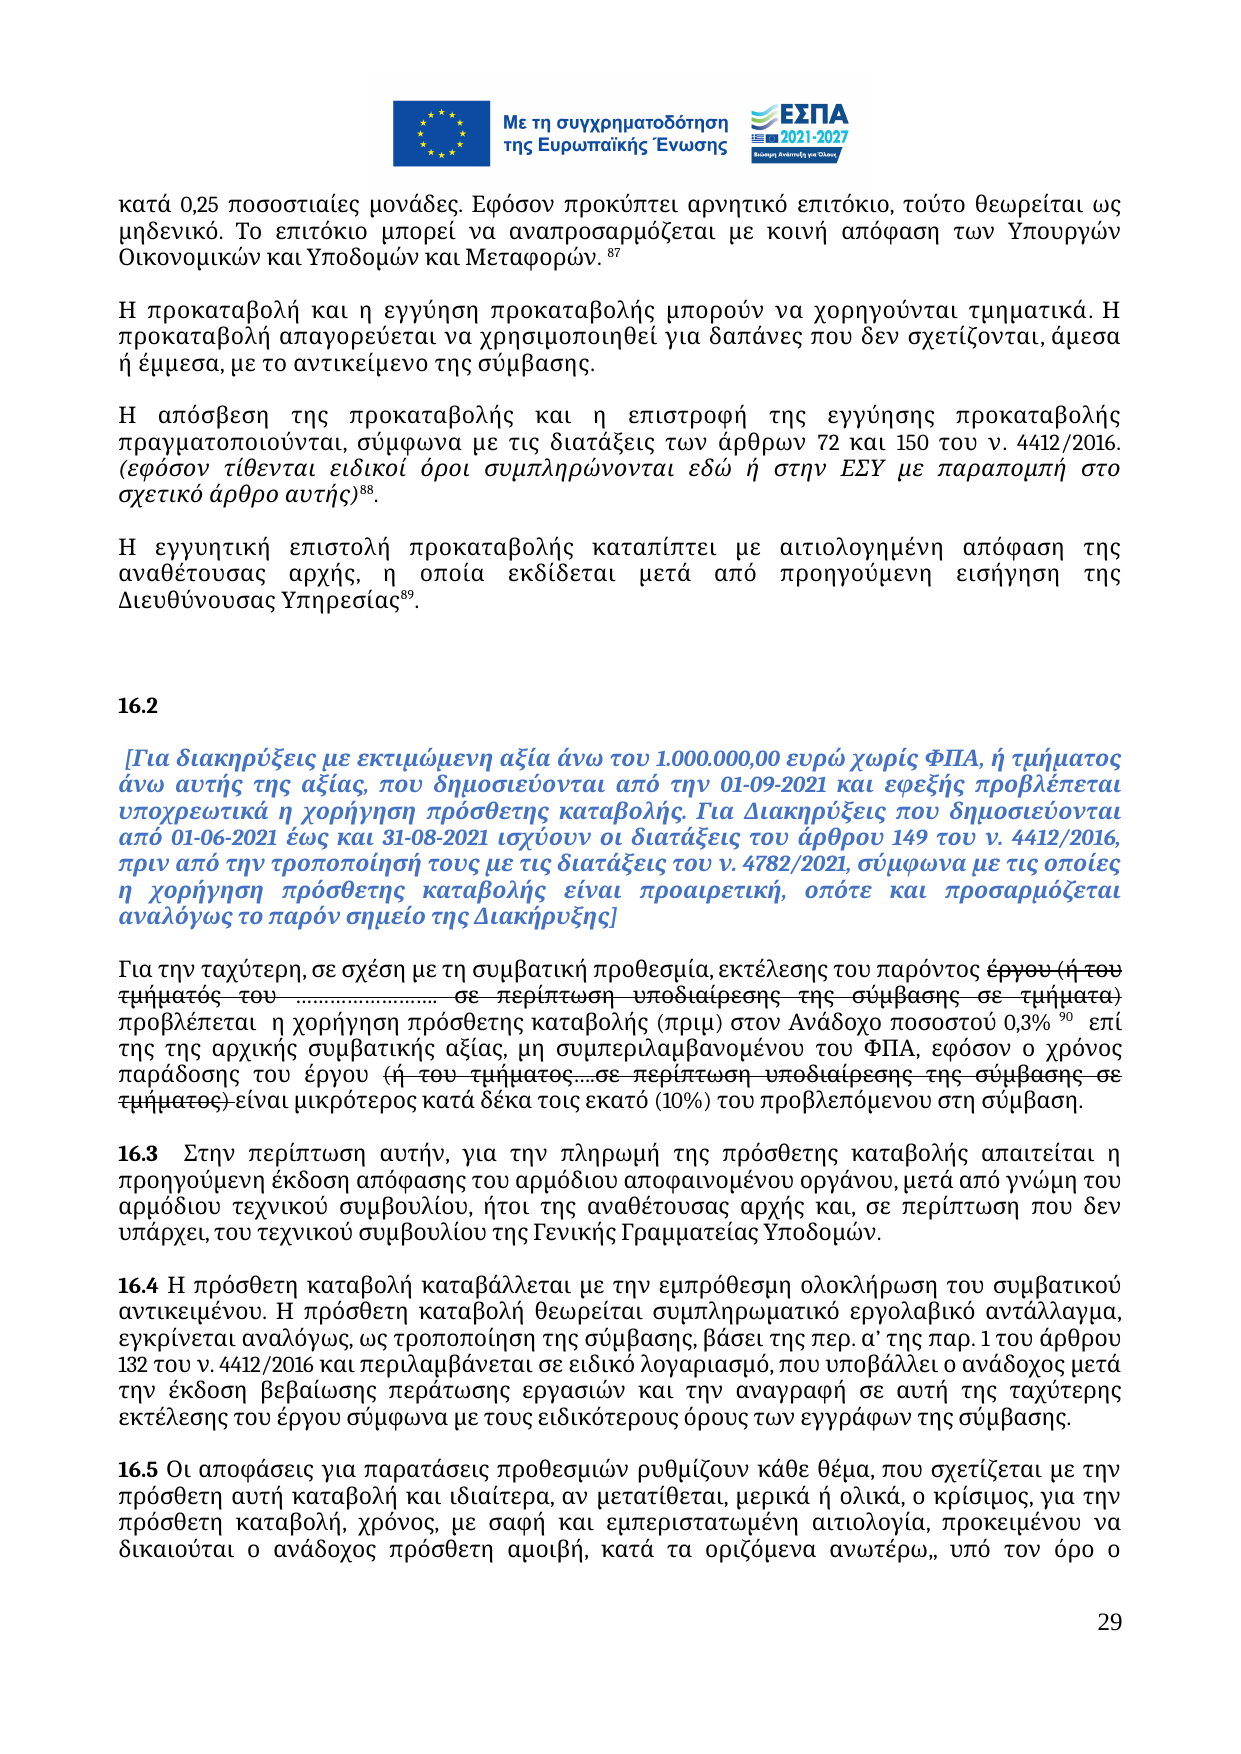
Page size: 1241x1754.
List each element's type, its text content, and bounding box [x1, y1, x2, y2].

list [Για διακηρύξεις με εκτιμώμενη αξία άνω του 1.000.000,00 ευρώ χωρίς ΦΠΑ, ή τμήματος άνω αυτής της αξίας, που δημοσιεύονται από την 01-09-2021 και εφεξής προβλέπεται υποχρεωτικά η χορήγηση πρόσθετης καταβολής. Για Διακηρύξεις που δημοσιεύονται από 01-06-2021 έως και 31-08-2021 ισχύουν οι διατάξεις του άρθρου 149 του ν. 4412/2016, πριν από την τροποποίησή τους με τις διατάξεις του ν. 4782/2021, σύμφωνα με τις οποίες η χορήγηση πρόσθετης καταβολής είναι προαιρετική, οπότε και προσαρμόζεται αναλόγως το παρόν σημείο της Διακήρυξης] [118, 746, 1122, 930]
picture [367, 74, 873, 192]
text Για την ταχύτερη, σε σχέση με τη συμβατική προθεσμία, εκτέλεσης του παρόντος έργου (ή του τμήματός του ……………………. σε περίπτωση υποδιαίρεσης της σύμβασης σε τμήματα) προβλέπεται η χορήγηση πρόσθετης καταβολής (πριμ) στον Ανάδοχο ποσοστού 0,3% επί της της αρχικής συμβατικής αξίας, μη συμπεριλαμβανομένου του ΦΠΑ, εφόσον ο χρόνος παράδοσης του έργου (ή του τμήματος….σε περίπτωση υποδιαίρεσης της σύμβασης σε τμήματος) είναι μικρότερος κατά δέκα τοις εκατό (10%) του προβλεπόμενου στη σύμβαση. [118, 998, 1122, 1115]
list 16.2 [118, 693, 1122, 719]
text Η προκαταβολή και η εγγύηση προκαταβολής μπορούν να χορηγούνται τμηματικά. Η προκαταβολή απαγορεύεται να χρησιμοποιηθεί για δαπάνες που δεν σχετίζονται, άμεσα ή έμμεσα, με το αντικείμενο της σύμβασης. [118, 298, 1122, 377]
list 16.4 Η πρόσθετη καταβολή καταβάλλεται με την εμπρόθεσμη ολοκλήρωση του συμβατικού αντικειμένου. Η πρόσθετη καταβολή θεωρείται συμπληρωματικό εργολαβικό αντάλλαγμα, εγκρίνεται αναλόγως, ως τροποποίηση της σύμβασης, βάσει της περ. α’ της παρ. 1 του άρθρου 132 του ν. 4412/2016 και περιλαμβάνεται σε ειδικό λογαριασμό, που υποβάλλει ο ανάδοχος μετά την έκδοση βεβαίωσης περάτωσης εργασιών και την αναγραφή σε αυτή της ταχύτερης εκτέλεσης του έργου σύμφωνα με τους ειδικότερους όρους των εγγράφων της σύμβασης. [118, 1273, 1122, 1431]
text Η εγγυητική επιστολή προκαταβολής καταπίπτει με αιτιολογημένη απόφαση της αναθέτουσας αρχής, η οποία εκδίδεται μετά από προηγούμενη εισήγηση της Διευθύνουσας Υπηρεσίας. [118, 535, 1122, 614]
list 16.3 Στην περίπτωση αυτήν, για την πληρωμή της πρόσθετης καταβολής απαιτείται η προηγούμενη έκδοση απόφασης του αρμόδιου αποφαινομένου οργάνου, μετά από γνώμη του αρμόδιου τεχνικού συμβουλίου, ήτοι της αναθέτουσας αρχής και, σε περίπτωση που δεν υπάρχει, του τεχνικού συμβουλίου της Γενικής Γραμματείας Υποδομών. [118, 1141, 1122, 1246]
text Η απόσβεση της προκαταβολής και η επιστροφή της εγγύησης προκαταβολής πραγματοποιούνται, σύμφωνα με τις διατάξεις των άρθρων 72 και 150 του ν. 4412/2016. (εφόσον τίθενται ειδικοί όροι συμπληρώνονται εδώ ή στην ΕΣΥ με παραπομπή στο σχετικό άρθρο αυτής). [118, 403, 1122, 508]
text Για την ταχύτερη, σε σχέση με τη συμβατική προθεσμία, εκτέλεσης του παρόντος έργου (ή του τμήματός του ……………………. σε περίπτωση υποδιαίρεσης της σύμβασης σε τμήματα) προβλέπεται η χορήγηση πρόσθετης καταβολής (πριμ) στον Ανάδοχο ποσοστού 0,3% επί της της αρχικής συμβατικής αξίας, μη συμπεριλαμβανομένου του ΦΠΑ, εφόσον ο χρόνος παράδοσης του έργου (ή του τμήματος….σε περίπτωση υποδιαίρεσης της σύμβασης σε τμήματος) είναι μικρότερος κατά δέκα τοις εκατό (10%) του προβλεπόμενου στη σύμβαση. [118, 957, 1122, 997]
